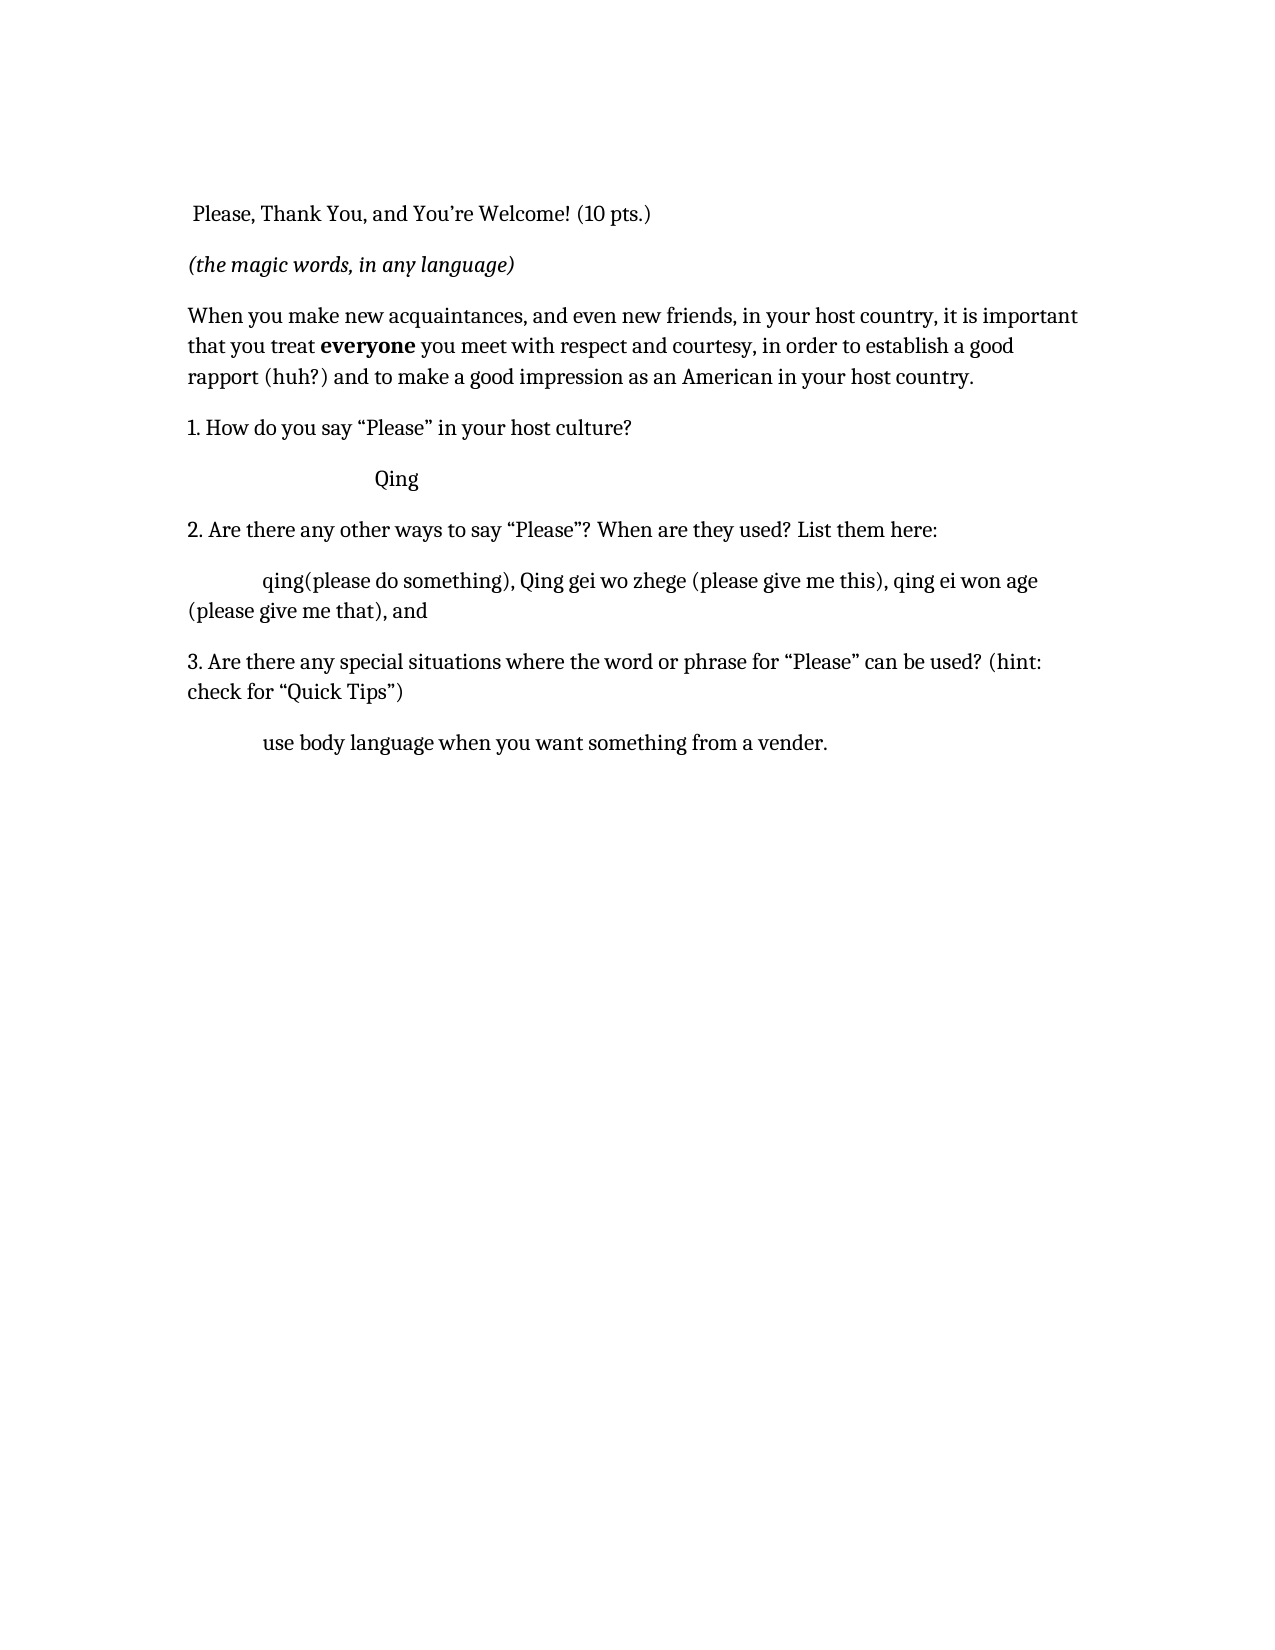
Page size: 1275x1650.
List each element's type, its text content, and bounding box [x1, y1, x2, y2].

text qing(please do something), Qing gei wo zhege (please give me this), qing ei won age (please give me that), and [187, 568, 1087, 624]
text Please, Thank You, and You’re Welcome! (10 pts.) [187, 201, 1087, 227]
text 2. Are there any other ways to say “Please”? When are they used? List them here: [187, 517, 1087, 543]
text When you make new acquaintances, and even new friends, in your host country, it is important that you treat everyone you meet with respect and courtesy, in order to establish a good rapport (huh?) and to make a good impression as an American in your host country. [187, 303, 1087, 390]
text Qing [187, 466, 1087, 492]
text 3. Are there any special situations where the word or phrase for “Please” can be used? (hint: check for “Quick Tips”) [187, 649, 1087, 706]
text (the magic words, in any language) [187, 252, 1087, 278]
text use body language when you want something from a vender. [187, 730, 1087, 757]
text 1. How do you say “Please” in your host culture? [187, 414, 1087, 441]
